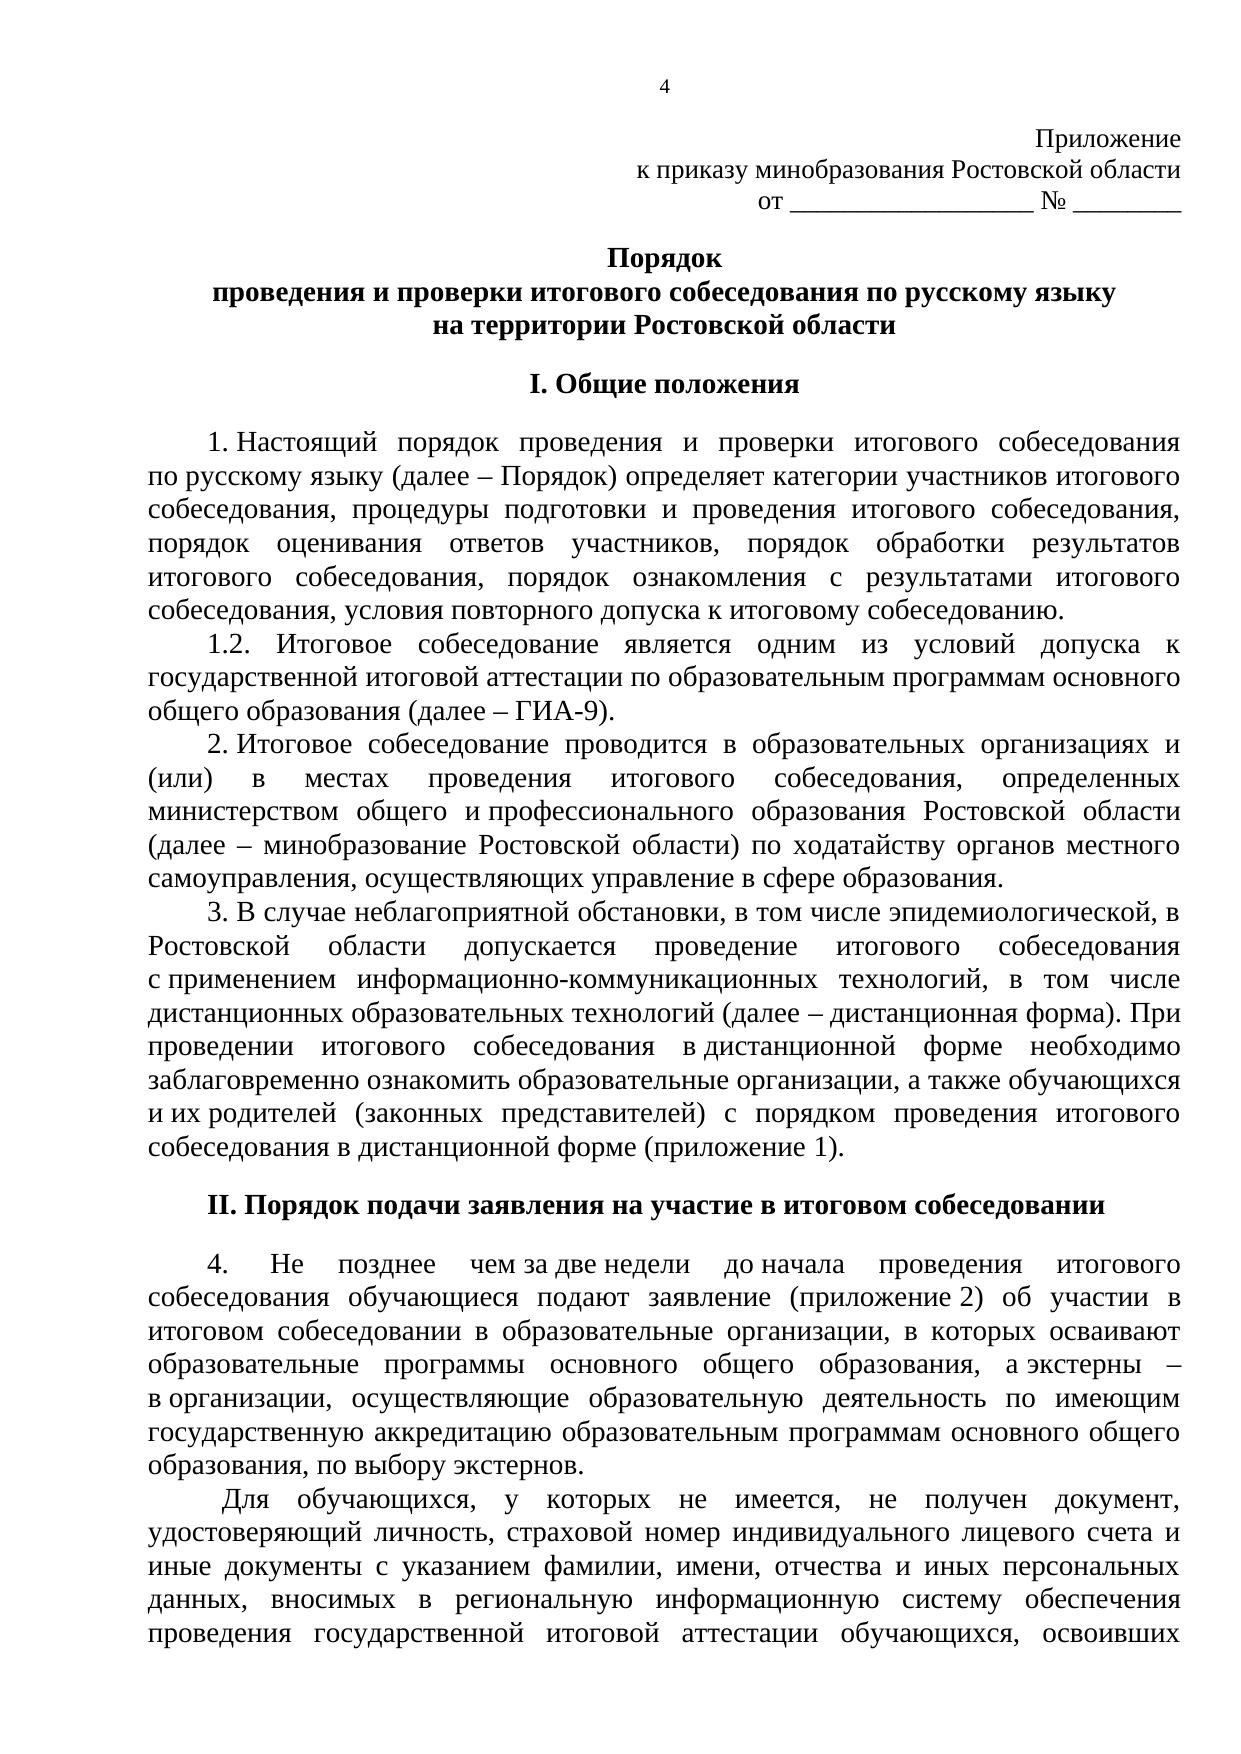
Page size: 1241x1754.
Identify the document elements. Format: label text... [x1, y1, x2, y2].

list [148, 1481, 1181, 1648]
text 4. Не позднее чем за две недели до начала проведения итогового собеседования обучающиеся подают заявление (приложение 2) об участии в итоговом собеседовании в образовательные организации, в которых осваивают образовательные программы основного общего образования, а экстерны – в организации, осуществляющие образовательную деятельность по имеющим государственную аккредитацию образовательным программам основного общего образования, по выбору экстернов. [148, 1246, 1181, 1481]
text II. Порядок подачи заявления на участие в итоговом собеседовании [148, 1187, 1181, 1221]
text 3. В случае неблагоприятной обстановки, в том числе эпидемиологической, в Ростовской области допускается проведение итогового собеседования с применением информационно-коммуникационных технологий, в том числе дистанционных образовательных технологий (далее – дистанционная форма). При проведении итогового собеседования в дистанционной форме необходимо заблаговременно ознакомить образовательные организации, а также обучающихся и их родителей (законных представителей) с порядком проведения итогового собеседования в дистанционной форме (приложение 1). [148, 894, 1181, 1162]
text Приложение [148, 122, 1181, 153]
text 2. Итоговое собеседование проводится в образовательных организациях и (или) в местах проведения итогового собеседования, определенных министерством общего и профессионального образования Ростовской области (далее – минобразование Ростовской области) по ходатайству органов местного самоуправления, осуществляющих управление в сфере образования. [148, 726, 1181, 894]
text Порядок [148, 240, 1181, 274]
text проведения и проверки итогового собеседования по русскому языку [148, 274, 1181, 307]
text на территории Ростовской области [148, 307, 1181, 341]
text 1.2. Итоговое собеседование является одним из условий допуска к государственной итоговой аттестации по образовательным программам основного общего образования (далее – ГИА-9). [148, 626, 1181, 726]
text 1. Настоящий порядок проведения и проверки итогового собеседования по русскому языку (далее – Порядок) определяет категории участников итогового собеседования, процедуры подготовки и проведения итогового собеседования, порядок оценивания ответов участников, порядок обработки результатов итогового собеседования, порядок ознакомления с результатами итогового собеседования, условия повторного допуска к итоговому собеседованию. [148, 424, 1181, 626]
text от __________________ № ________ [148, 184, 1181, 215]
text I. Общие положения [148, 366, 1181, 399]
text к приказу минобразования Ростовской области [148, 153, 1181, 184]
